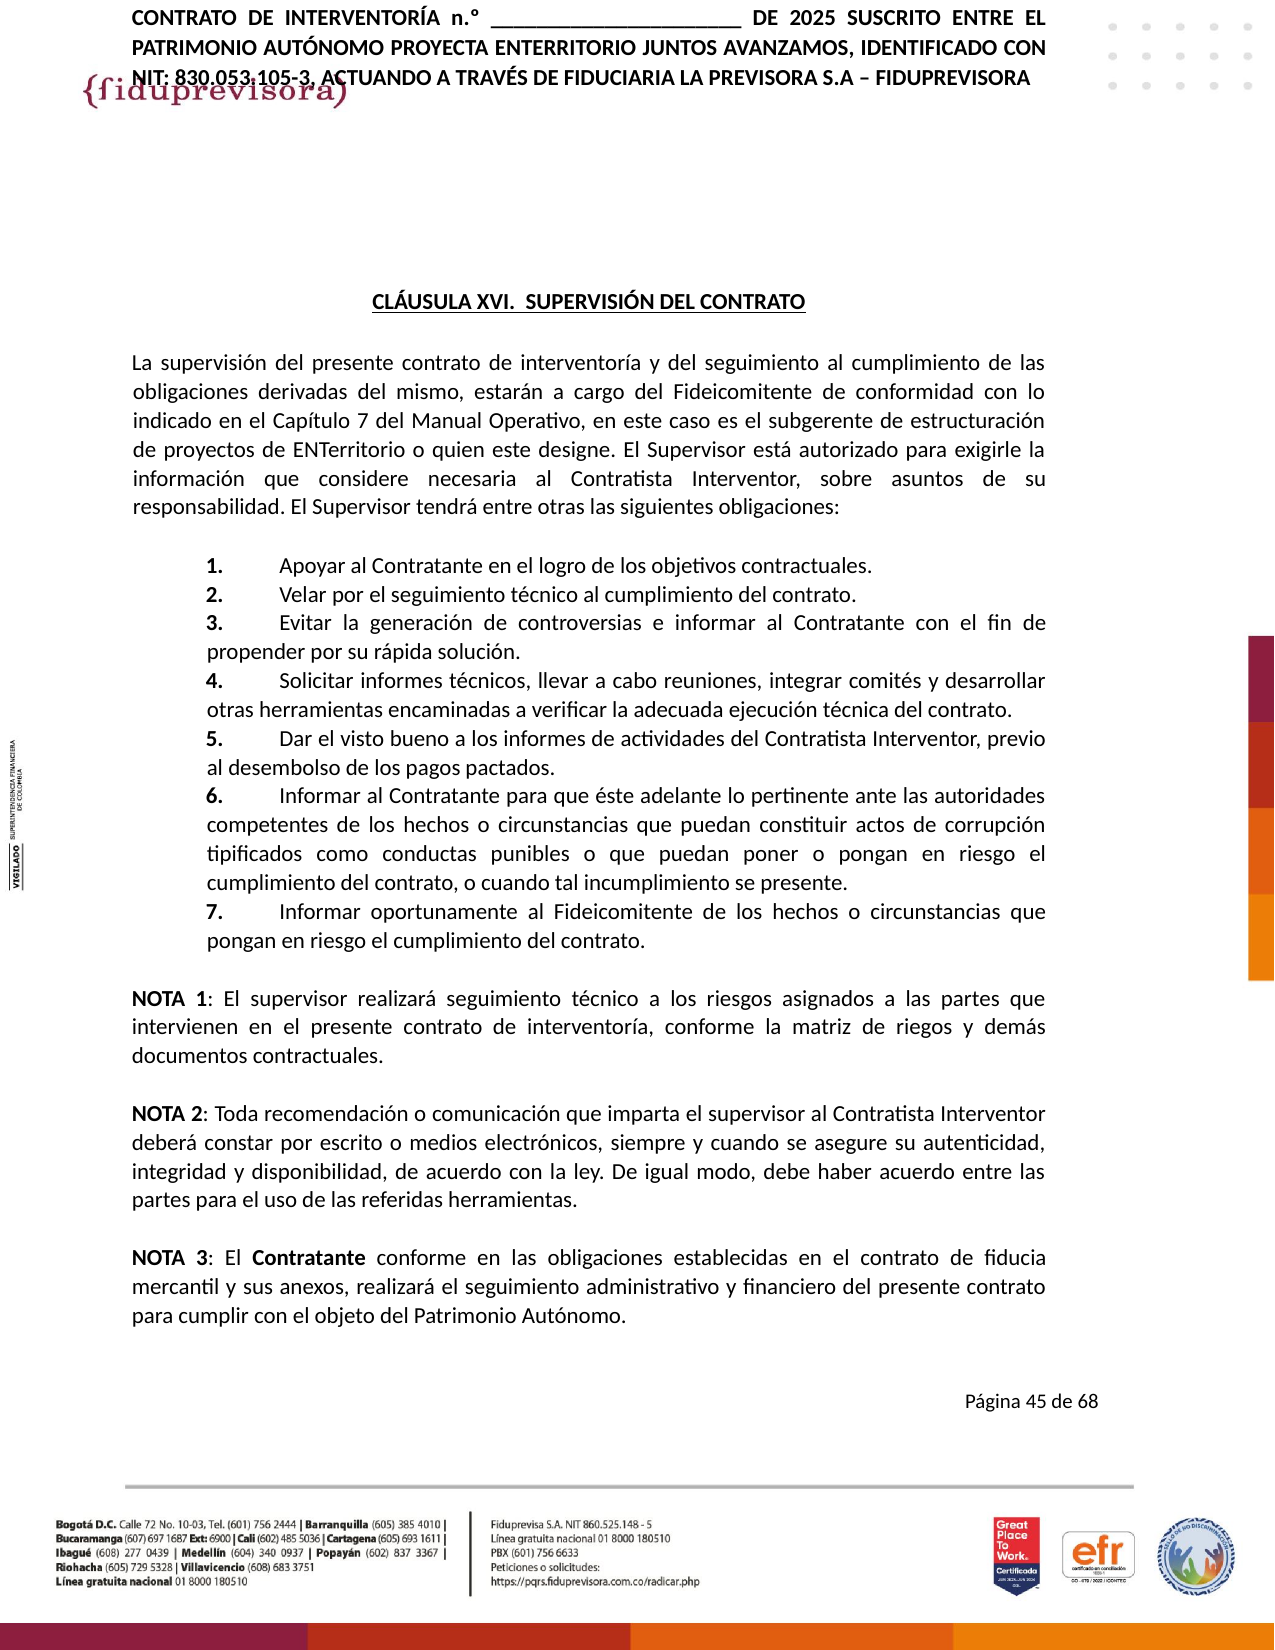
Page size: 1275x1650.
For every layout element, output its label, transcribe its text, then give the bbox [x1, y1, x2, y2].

list Evitar la generación de controversias e informar al Contratante con el fin de propender por su rápida solución. [206, 608, 1047, 665]
list Velar por el seguimiento técnico al cumplimiento del contrato. [206, 580, 1047, 608]
list Informar al Contratante para que éste adelante lo pertinente ante las autoridades competentes de los hechos o circunstancias que puedan constituir actos de corrupción tipificados como conductas punibles o que puedan poner o pongan en riesgo el cumplimiento del contrato, o cuando tal incumplimiento se presente. [206, 782, 1047, 896]
list Informar oportunamente al Fideicomitente de los hechos o circunstancias que pongan en riesgo el cumplimiento del contrato. [206, 897, 1047, 954]
subtitle CLÁUSULA XVI. SUPERVISIÓN DEL CONTRATO [131, 287, 1047, 316]
text La supervisión del presente contrato de interventoría y del seguimiento al cumplimiento de las obligaciones derivadas del mismo, estarán a cargo del Fideicomitente de conformidad con lo indicado en el Capítulo 7 del Manual Operativo, en este caso es el subgerente de estructuración de proyectos de ENTerritorio o quien este designe. El Supervisor está autorizado para exigirle la información que considere necesaria al Contratista Interventor, sobre asuntos de su responsabilidad. El Supervisor tendrá entre otras las siguientes obligaciones: [132, 348, 1047, 521]
list Dar el visto bueno a los informes de actividades del Contratista Interventor, previo al desembolso de los pagos pactados. [206, 724, 1047, 781]
picture [0, 186, 1274, 1650]
list Apoyar al Contratante en el logro de los objetivos contractuales. [206, 551, 1047, 579]
list Solicitar informes técnicos, llevar a cabo reuniones, integrar comités y desarrollar otras herramientas encaminadas a verificar la adecuada ejecución técnica del contrato. [206, 666, 1047, 723]
list NOTA 1: El supervisor realizará seguimiento técnico a los riesgos asignados a las partes que intervienen en el presente contrato de interventoría, conforme la matriz de riegos y demás documentos contractuales. [132, 984, 1047, 1069]
picture [0, 3, 1274, 143]
list NOTA 2: Toda recomendación o comunicación que imparta el supervisor al Contratista Interventor deberá constar por escrito o medios electrónicos, siempre y cuando se asegure su autenticidad, integridad y disponibilidad, de acuerdo con la ley. De igual modo, debe haber acuerdo entre las partes para el uso de las referidas herramientas. [132, 1099, 1047, 1214]
list NOTA 3: El Contratante conforme en las obligaciones establecidas en el contrato de fiducia mercantil y sus anexos, realizará el seguimiento administrativo y financiero del presente contrato para cumplir con el objeto del Patrimonio Autónomo. [132, 1243, 1047, 1329]
